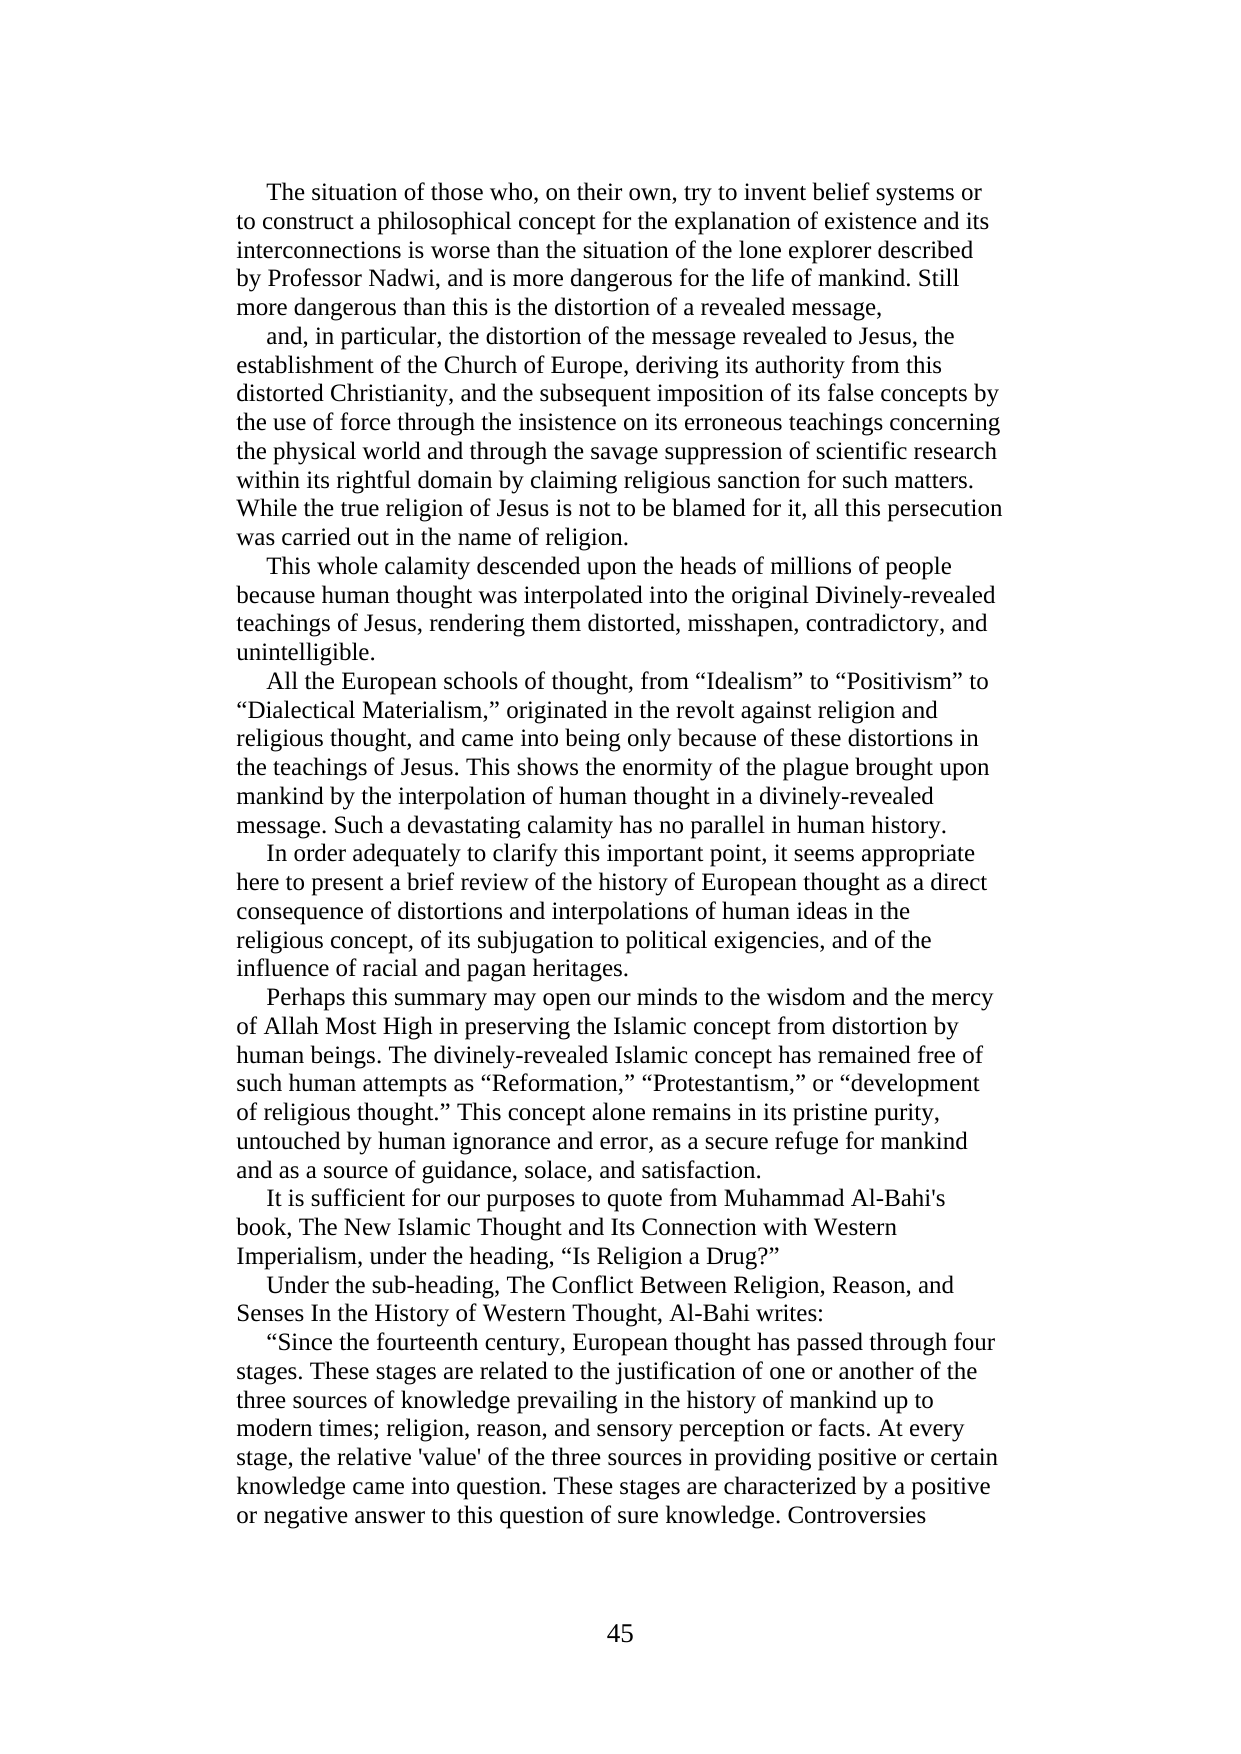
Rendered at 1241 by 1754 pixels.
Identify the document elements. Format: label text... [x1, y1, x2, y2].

text It is sufficient for our purposes to quote from Muhammad Al-Bahi's book, The New Islamic Thought and Its Connection with Western Imperialism, under the heading, “Is Religion a Drug?” [236, 1183, 1004, 1270]
text Under the sub-heading, The Conflict Between Religion, Reason, and Senses In the History of Western Thought, Al-Bahi writes: [236, 1270, 1004, 1327]
text The situation of those who, on their own, try to invent belief systems or to construct a philosophical concept for the explanation of existence and its interconnections is worse than the situation of the lone explorer described by Professor Nadwi, and is more dangerous for the life of mankind. Still more dangerous than this is the distortion of a revealed message, [236, 177, 1004, 321]
text This whole calamity descended upon the heads of millions of people because human thought was interpolated into the original Divinely-revealed teachings of Jesus, rendering them distorted, mis­shapen, contradictory, and unintelligible. [236, 551, 1004, 666]
text Perhaps this summary may open our minds to the wisdom and the mercy of Allah Most High in preserving the Islamic concept from distortion by human beings. The divinely-revealed Islamic concept has remained free of such human attempts as “Reformation,” “Protes­tantism,” or “development of religious thought.” This concept alone remains in its pristine purity, untouched by human ignorance and error, as a secure refuge for mankind and as a source of guidance, solace, and satisfaction. [236, 982, 1004, 1183]
text and, in particular, the distortion of the message revealed to Jesus, the establishment of the Church of Europe, deriving its authority from this distorted Christianity, and the subsequent imposition of its false concepts by the use of force through the insistence on its erroneous teachings concerning the physical world and through the savage suppression of scientific research within its rightful domain by claiming religious sanction for such matters. While the true religion of Jesus is not to be blamed for it, all this persecution was carried out in the name of religion. [236, 321, 1004, 551]
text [236, 1327, 1004, 1528]
text In order adequately to clarify this important point, it seems ap­propriate here to present a brief review of the history of European thought as a direct consequence of distortions and interpolations of human ideas in the religious concept, of its subjugation to political exigencies, and of the influence of racial and pagan heritages. [236, 838, 1004, 982]
text All the European schools of thought, from “Idealism” to “Positivism” to “Dialectical Materialism,” originated in the revolt against religion and religious thought, and came into being only because of these distortions in the teachings of Jesus. This shows the enormity of the plague brought upon mankind by the interpolation of human thought in a divinely-revealed message. Such a devastating calamity has no parallel in human history. [236, 666, 1004, 838]
